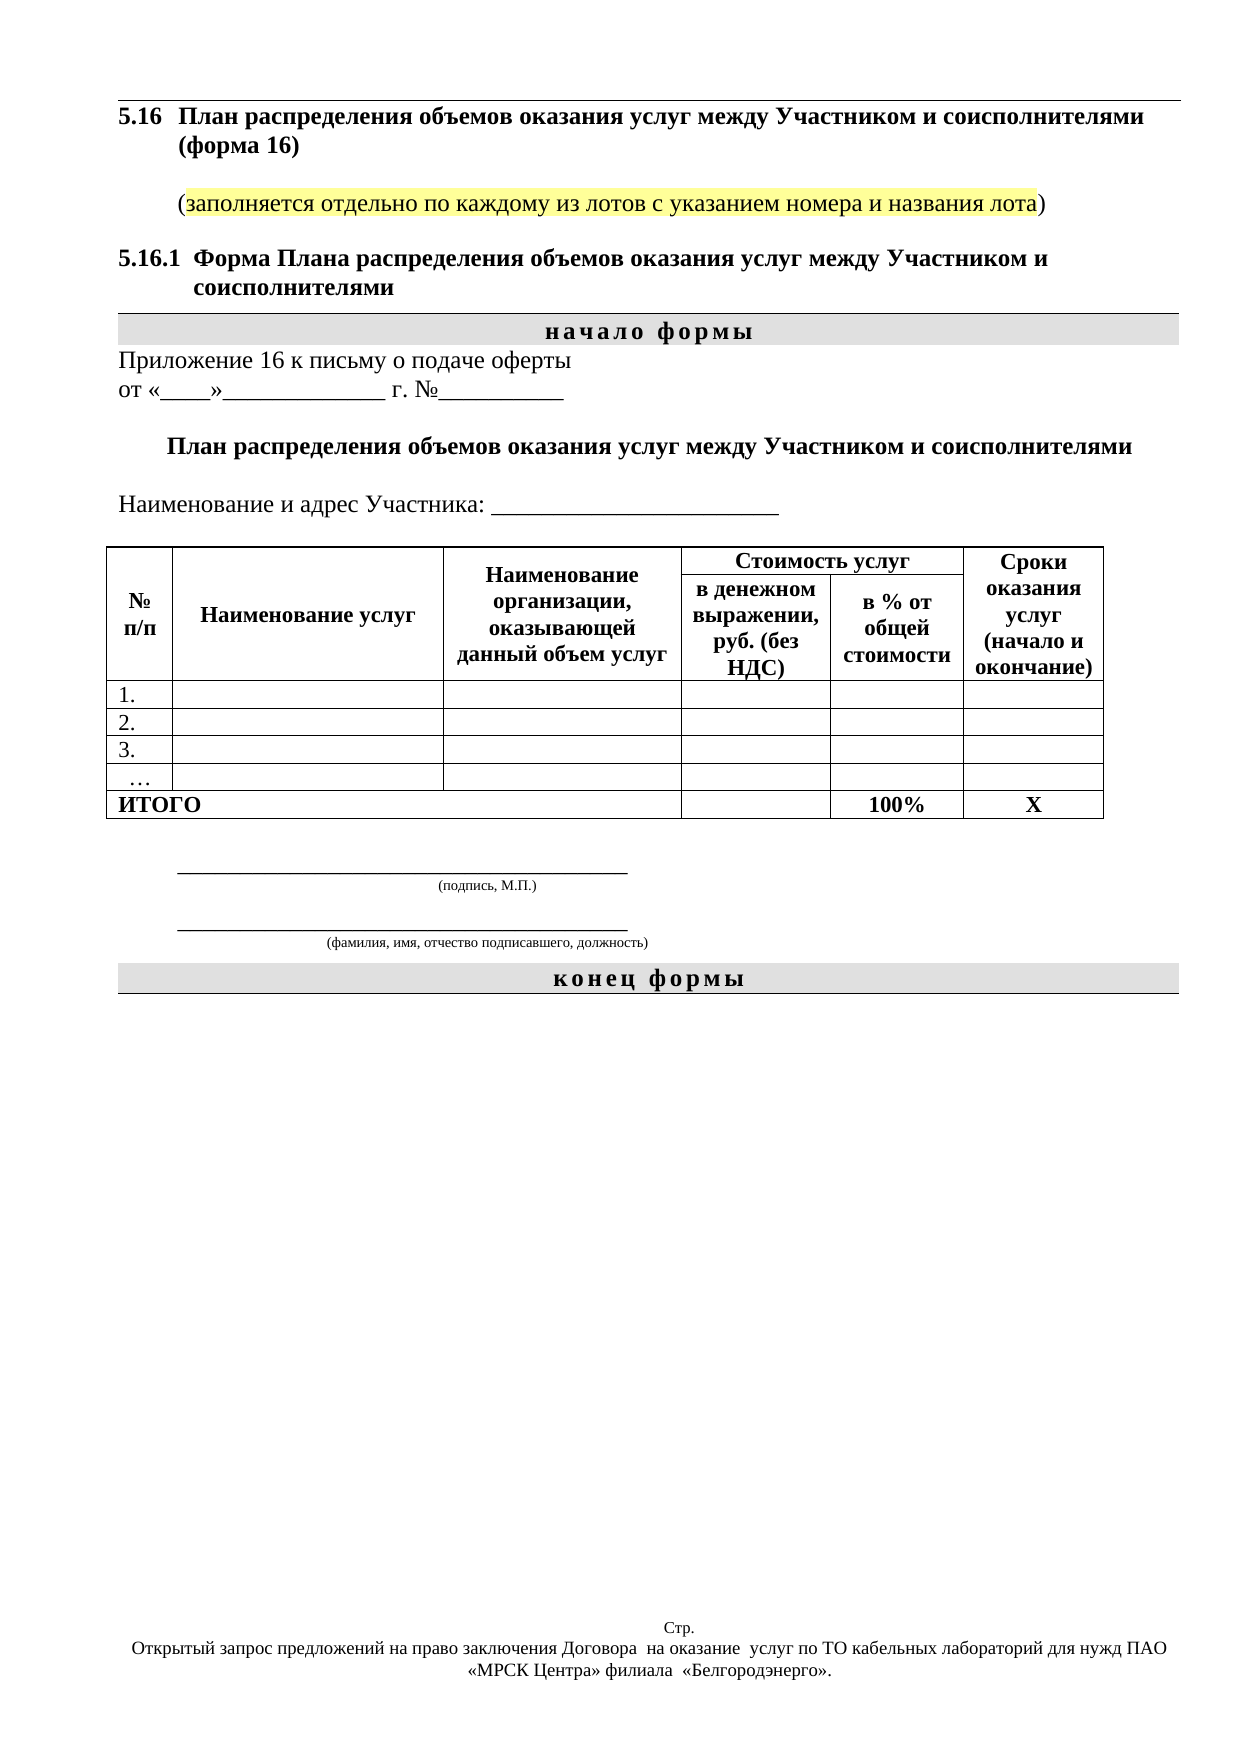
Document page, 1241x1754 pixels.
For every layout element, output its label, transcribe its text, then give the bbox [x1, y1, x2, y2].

text План распределения объемов оказания услуг между Участником и соисполнителями [118, 431, 1181, 460]
table_cell 100% [831, 791, 963, 818]
subtitle План распределения объемов оказания услуг между Участником и соисполнителями (форма 16) [118, 101, 1181, 158]
text (подпись, М.П.) [118, 876, 797, 905]
table_cell [107, 709, 172, 735]
table_cell [964, 736, 1103, 762]
table_header № п/п [107, 548, 172, 680]
table_cell [682, 681, 830, 708]
table_cell [173, 681, 443, 708]
table_cell [831, 764, 963, 790]
table_header Стоимость услуг [682, 548, 963, 574]
table_cell [444, 709, 681, 735]
table_cell [444, 681, 681, 708]
text Приложение 16 к письму о подаче оферты от «____»_____________ г. №__________ [118, 345, 1181, 403]
table_cell [831, 709, 963, 735]
subtitle Форма Плана распределения объемов оказания услуг между Участником и соисполнителями [118, 243, 1181, 301]
table_cell … [107, 764, 172, 790]
table_cell [682, 709, 830, 735]
text Наименование и адрес Участника: _______________________ [118, 489, 1181, 518]
text (фамилия, имя, отчество подписавшего, должность) [118, 934, 797, 963]
table_cell [964, 681, 1103, 708]
table_cell в денежном выражении, руб. (без НДС) [682, 575, 830, 680]
table_cell [964, 764, 1103, 790]
table_cell [682, 736, 830, 762]
table_cell [173, 764, 443, 790]
table_cell [831, 736, 963, 762]
text начало формы [118, 314, 1179, 345]
table_cell [682, 791, 830, 818]
table_cell [444, 736, 681, 762]
table_cell в % от общей стоимости [831, 575, 963, 680]
table_cell Х [964, 791, 1103, 818]
table_cell ИТОГО [107, 791, 681, 818]
table_header Наименование услуг [173, 548, 443, 680]
table_cell [173, 736, 443, 762]
table_cell [107, 736, 172, 762]
table_cell [444, 764, 681, 790]
text конец формы [118, 963, 1179, 993]
table_cell [107, 681, 172, 708]
table_cell [831, 681, 963, 708]
table_cell [173, 709, 443, 735]
table_cell [682, 764, 830, 790]
text ____________________________________ [118, 905, 1181, 934]
table_cell [964, 709, 1103, 735]
table_header Наименование организации, оказывающей данный объем услуг [444, 548, 681, 680]
text ____________________________________ [118, 848, 1181, 876]
table_header Сроки оказания услуг (начало и окончание) [964, 548, 1103, 680]
